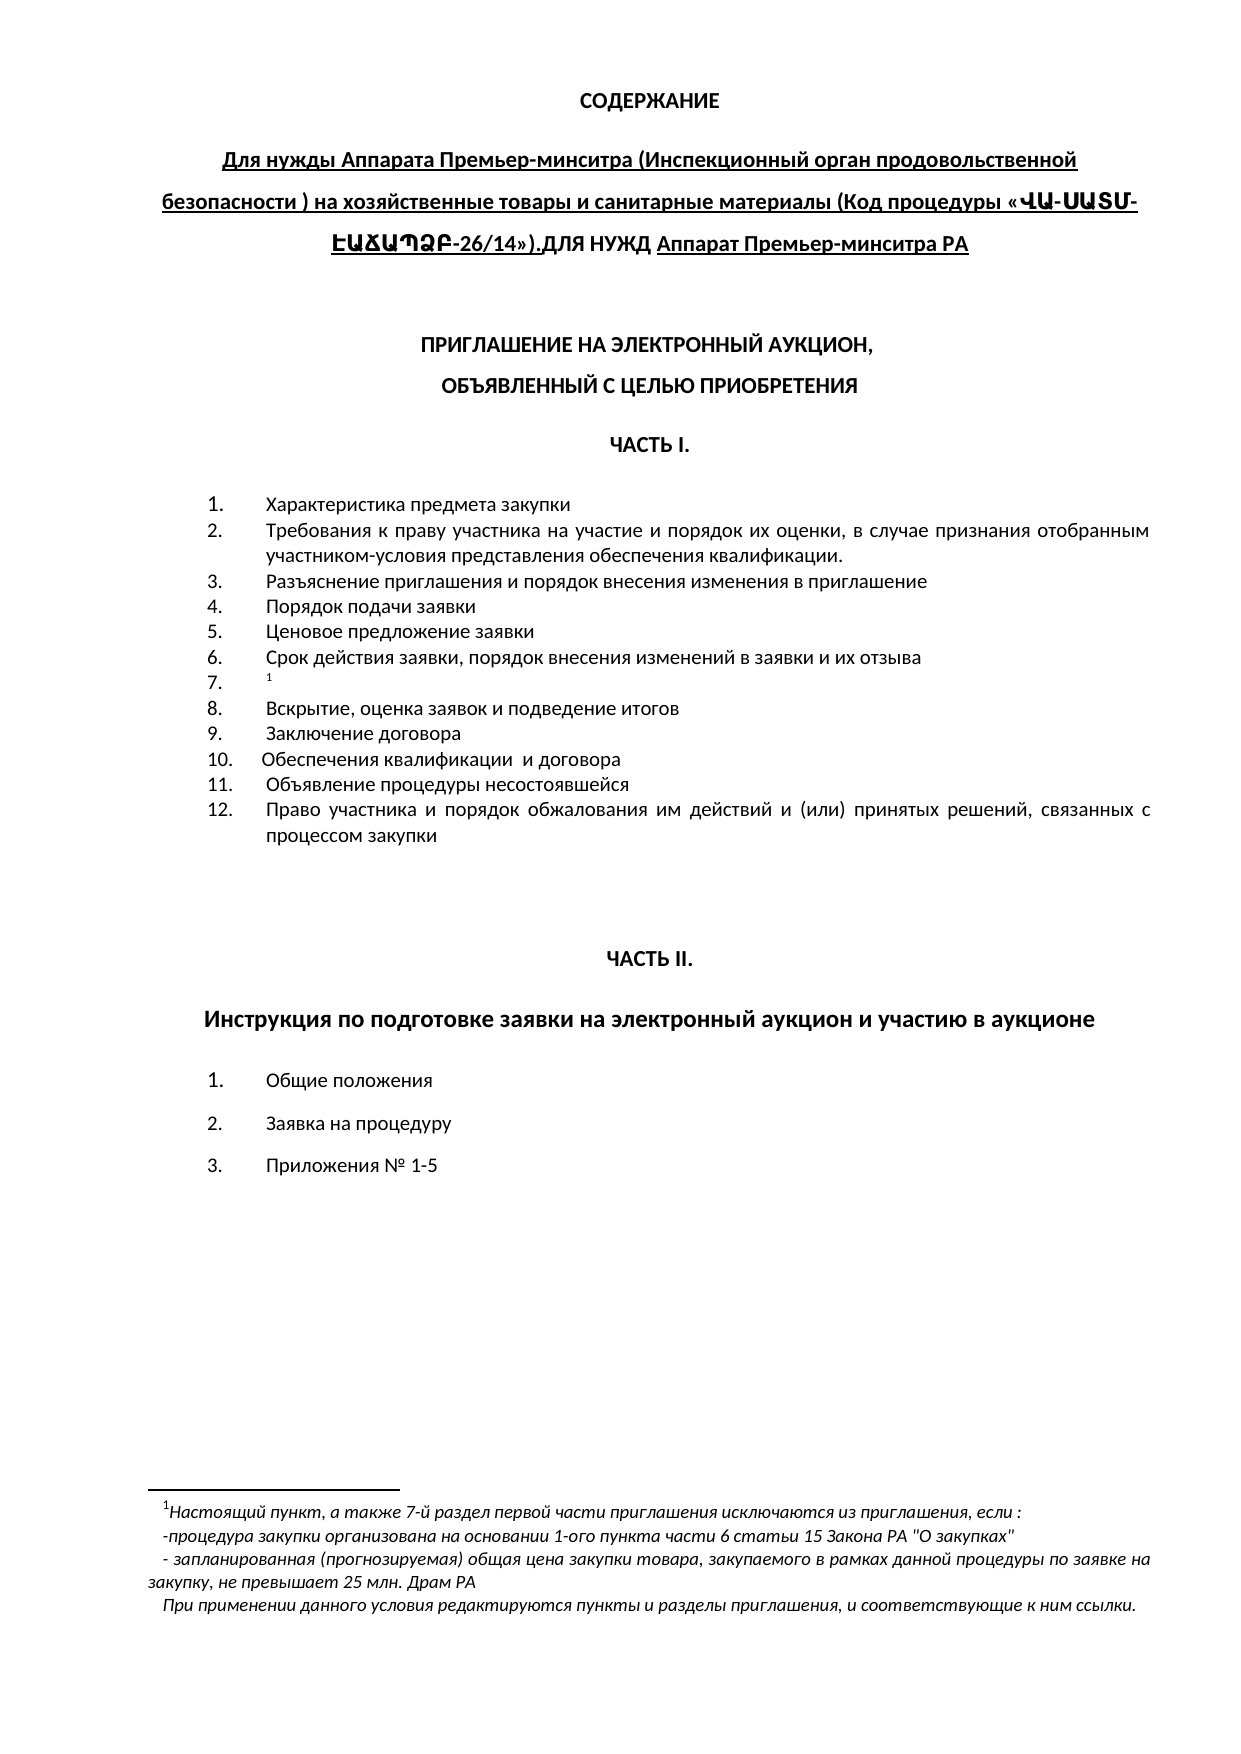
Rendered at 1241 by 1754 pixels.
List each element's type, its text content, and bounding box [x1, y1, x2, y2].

text 7. [207, 669, 1152, 695]
text ЧАСТЬ I. [148, 430, 1152, 458]
text ЧАСТЬ II. [148, 944, 1152, 972]
text 3. Разъяснение приглашения и порядок внесения изменения в приглашение [207, 568, 1152, 593]
text 2. Заявка на процедуру [207, 1110, 1152, 1135]
text Инструкция по подготовке заявки на электронный аукцион и участию в аукционе [148, 1003, 1152, 1033]
text 9. Заключение договора [207, 720, 1152, 746]
text 10. Обеспечения квалификации и договора [207, 746, 1152, 771]
text 6. Срок действия заявки, порядок внесения изменений в заявки и их отзыва [207, 644, 1152, 669]
text СОДЕРЖАНИЕ [148, 86, 1152, 114]
text 5. Ценовое предложение заявки [207, 619, 1152, 644]
text 1. Общие положения [207, 1065, 1152, 1093]
text 11. Объявление процедуры несостоявшейся [207, 771, 1152, 797]
text 2. Требования к праву участника на участие и порядок их оценки, в случае признания отобранным участником-условия представления обеспечения квалификации. [207, 517, 1152, 568]
text 8. Вскрытие, оценка заявок и подведение итогов [207, 695, 1152, 720]
text 1. Характеристика предмета закупки [207, 489, 1152, 517]
text 3. Приложения № 1-5 [207, 1152, 1152, 1177]
text 4. Порядок подачи заявки [207, 593, 1152, 619]
text 12. Право участника и порядок обжалования им действий и (или) принятых решений, связанных с процессом закупки [207, 797, 1152, 847]
text ПРИГЛАШЕНИЕ НА ЭЛЕКТРОННЫЙ АУКЦИОН, ОБЪЯВЛЕННЫЙ С ЦЕЛЬЮ ПРИОБРЕТЕНИЯ [148, 330, 1152, 400]
text Для нужды Аппарата Премьер-минситра (Инспекционный орган продовольственной безопасности ) на хозяйственные товары и санитарные материалы (Код процедуры «ՎԱ-ՍԱՏՄ-ԷԱՃԱՊՁԲ-26/14»).ДЛЯ НУЖД Аппарат Премьер-минситра РА [148, 145, 1152, 257]
